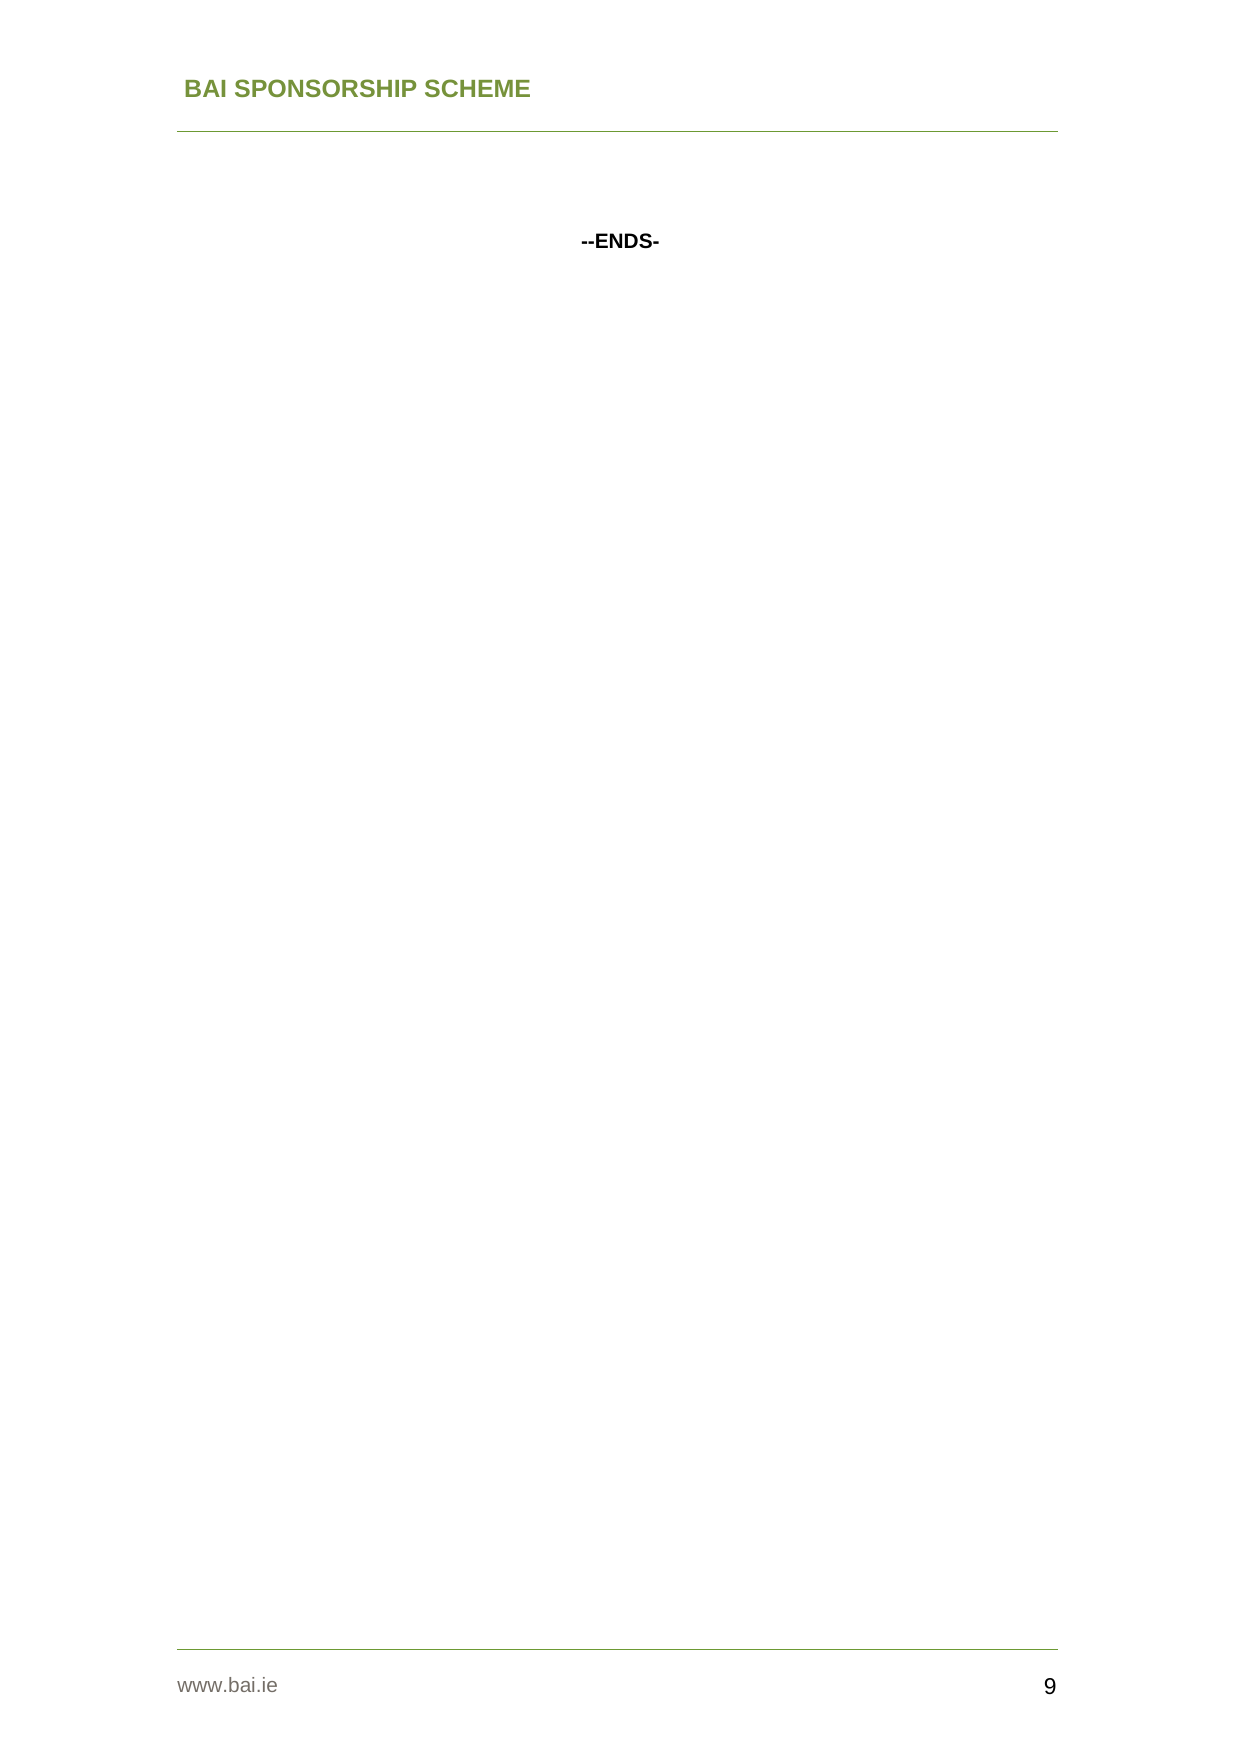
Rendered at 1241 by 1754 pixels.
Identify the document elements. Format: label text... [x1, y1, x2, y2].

text --ENDS- [330, 229, 910, 253]
